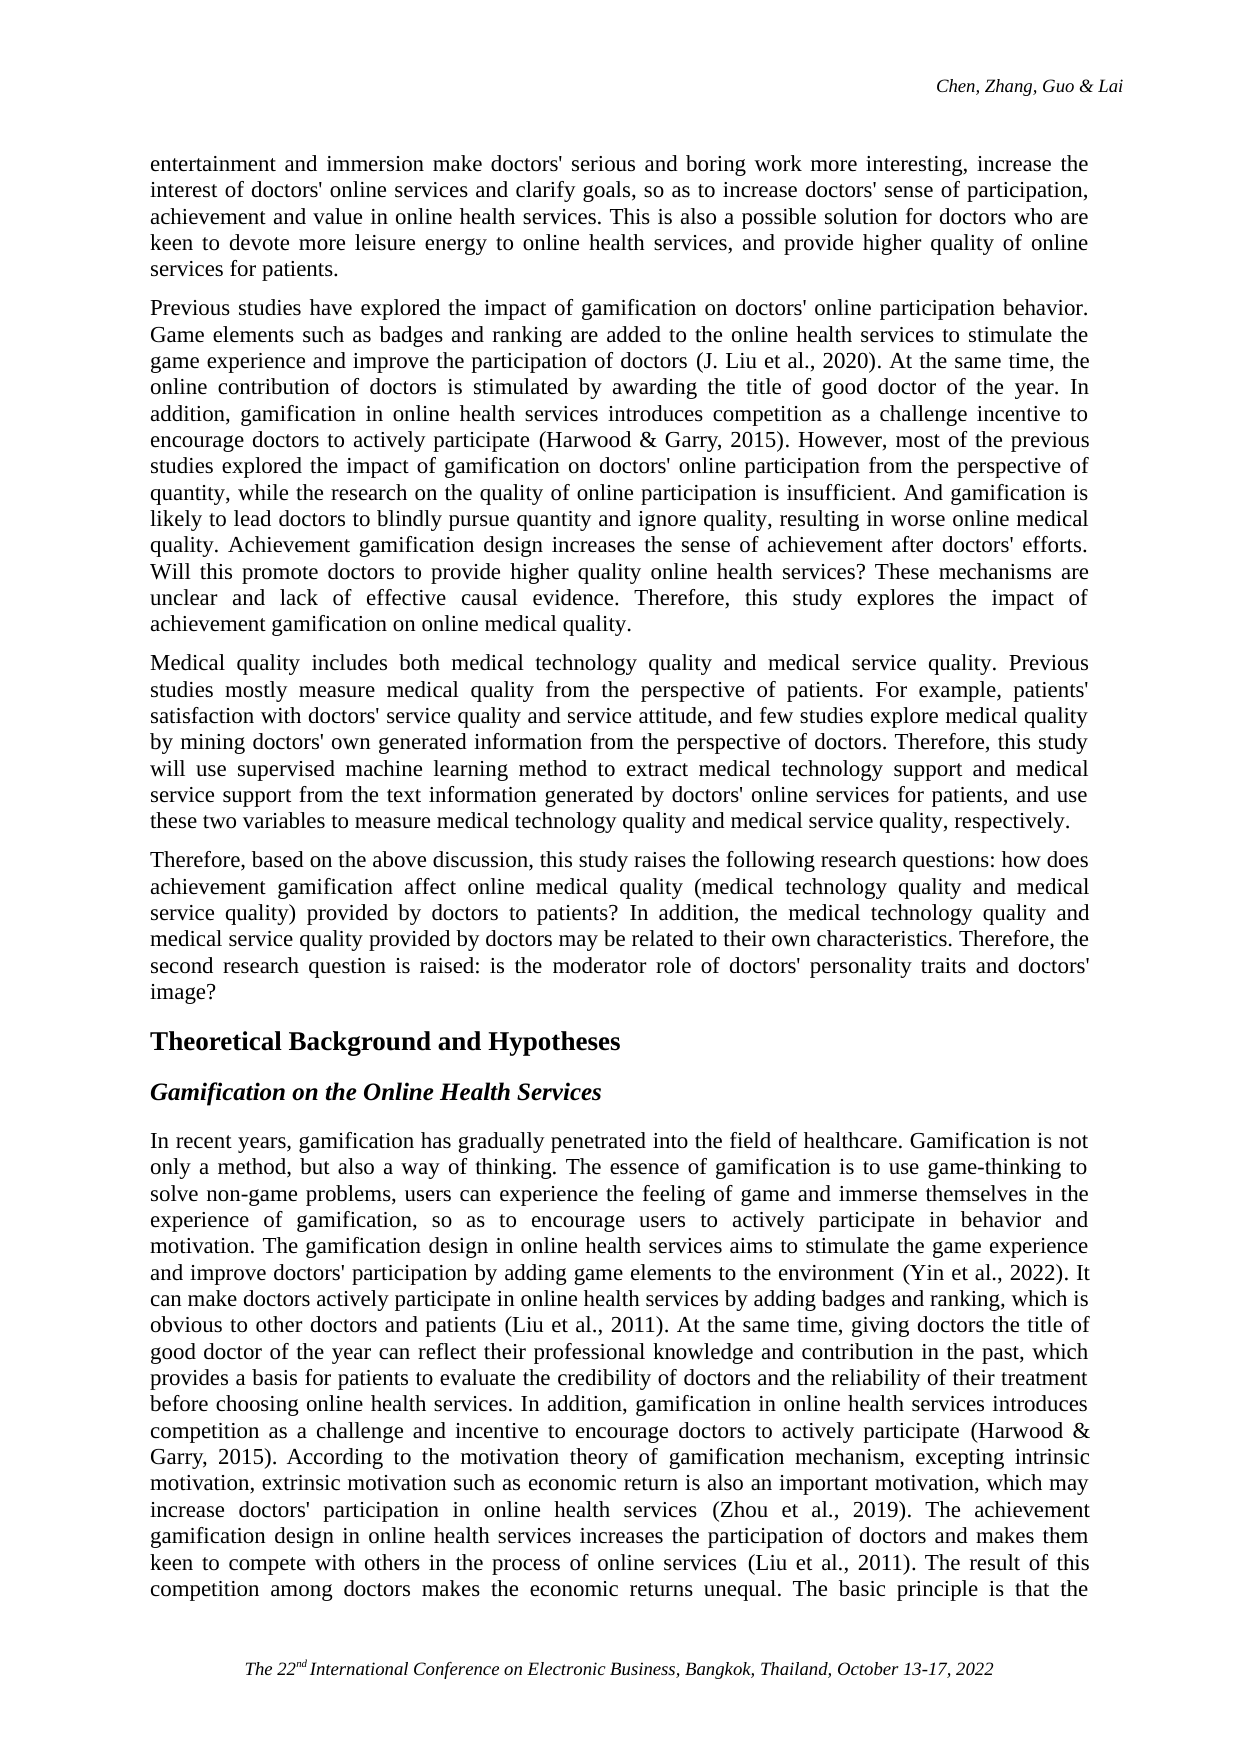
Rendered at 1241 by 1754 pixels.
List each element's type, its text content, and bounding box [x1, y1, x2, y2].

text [150, 150, 1090, 282]
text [150, 1127, 1090, 1601]
subtitle Theoretical Background and Hypotheses [150, 1025, 1090, 1056]
text Previous studies have explored the impact of gamification on doctors' online participation behavior. Game elements such as badges and ranking are added to the online health services to stimulate the game experience and improve the participation of doctors (J. Liu et al., 2020). At the same time, the online contribution of doctors is stimulated by awarding the title of good doctor of the year. In addition, gamification in online health services introduces competition as a challenge incentive to encourage doctors to actively participate (Harwood & Garry, 2015). However, most of the previous studies explored the impact of gamification on doctors' online participation from the perspective of quantity, while the research on the quality of online participation is insufficient. And gamification is likely to lead doctors to blindly pursue quantity and ignore quality, resulting in worse online medical quality. Achievement gamification design increases the sense of achievement after doctors' efforts. Will this promote doctors to provide higher quality online health services? These mechanisms are unclear and lack of effective causal evidence. Therefore, this study explores the impact of achievement gamification on online medical quality. [150, 294, 1090, 637]
subtitle Gamification on the Online Health Services [150, 1077, 1090, 1106]
text Therefore, based on the above discussion, this study raises the following research questions: how does achievement gamification affect online medical quality (medical technology quality and medical service quality) provided by doctors to patients? In addition, the medical technology quality and medical service quality provided by doctors may be related to their own characteristics. Therefore, the second research question is raised: is the moderator role of doctors' personality traits and doctors' image? [150, 846, 1090, 1004]
text Medical quality includes both medical technology quality and medical service quality. Previous studies mostly measure medical quality from the perspective of patients. For example, patients' satisfaction with doctors' service quality and service attitude, and few studies explore medical quality by mining doctors' own generated information from the perspective of doctors. Therefore, this study will use supervised machine learning method to extract medical technology support and medical service support from the text information generated by doctors' online services for patients, and use these two variables to measure medical technology quality and medical service quality, respectively. [150, 649, 1090, 834]
